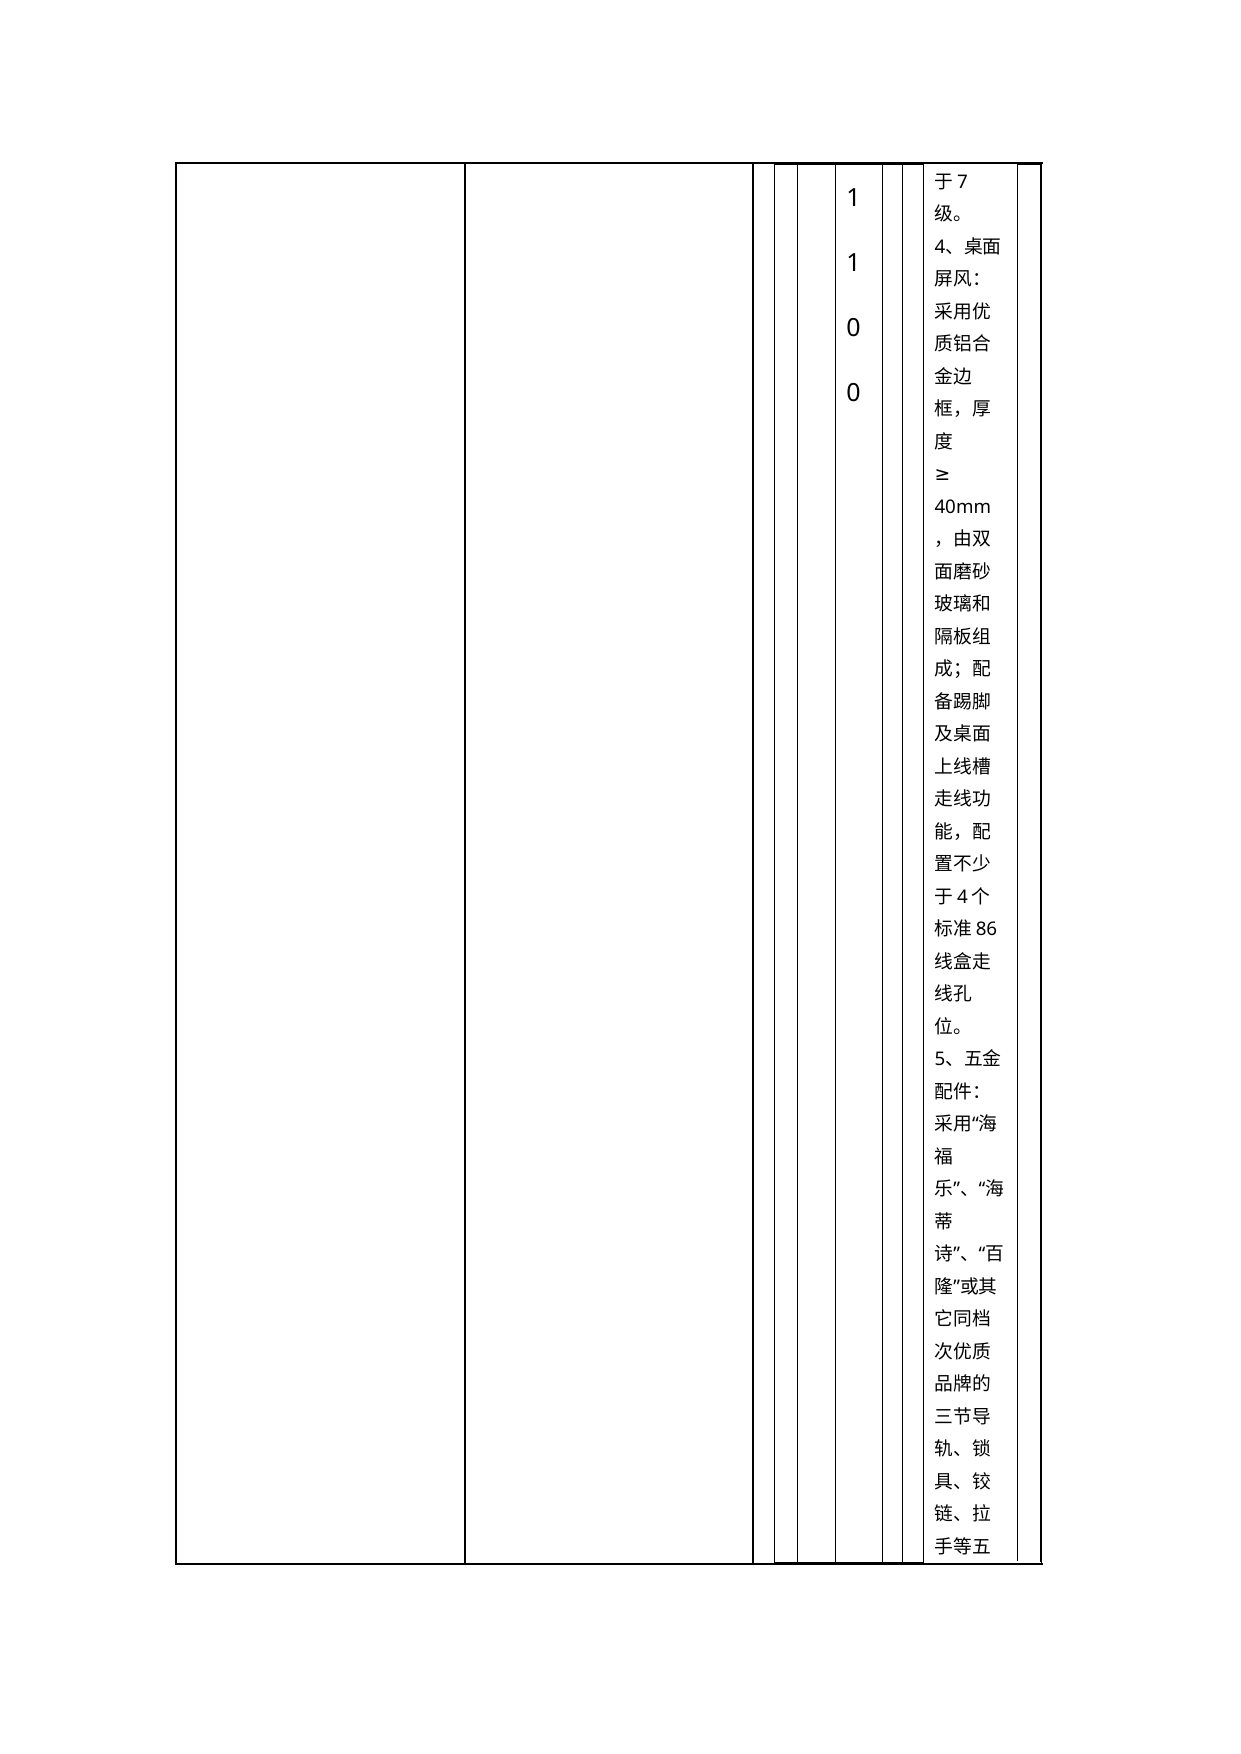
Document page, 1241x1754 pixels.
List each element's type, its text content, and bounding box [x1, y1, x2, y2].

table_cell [798, 165, 835, 1562]
table_cell [466, 164, 752, 1563]
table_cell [836, 165, 882, 1562]
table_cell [775, 165, 797, 1562]
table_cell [754, 164, 774, 1563]
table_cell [903, 165, 923, 1562]
table_cell 1 [177, 164, 464, 1563]
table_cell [883, 165, 902, 1562]
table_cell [924, 164, 1041, 1563]
